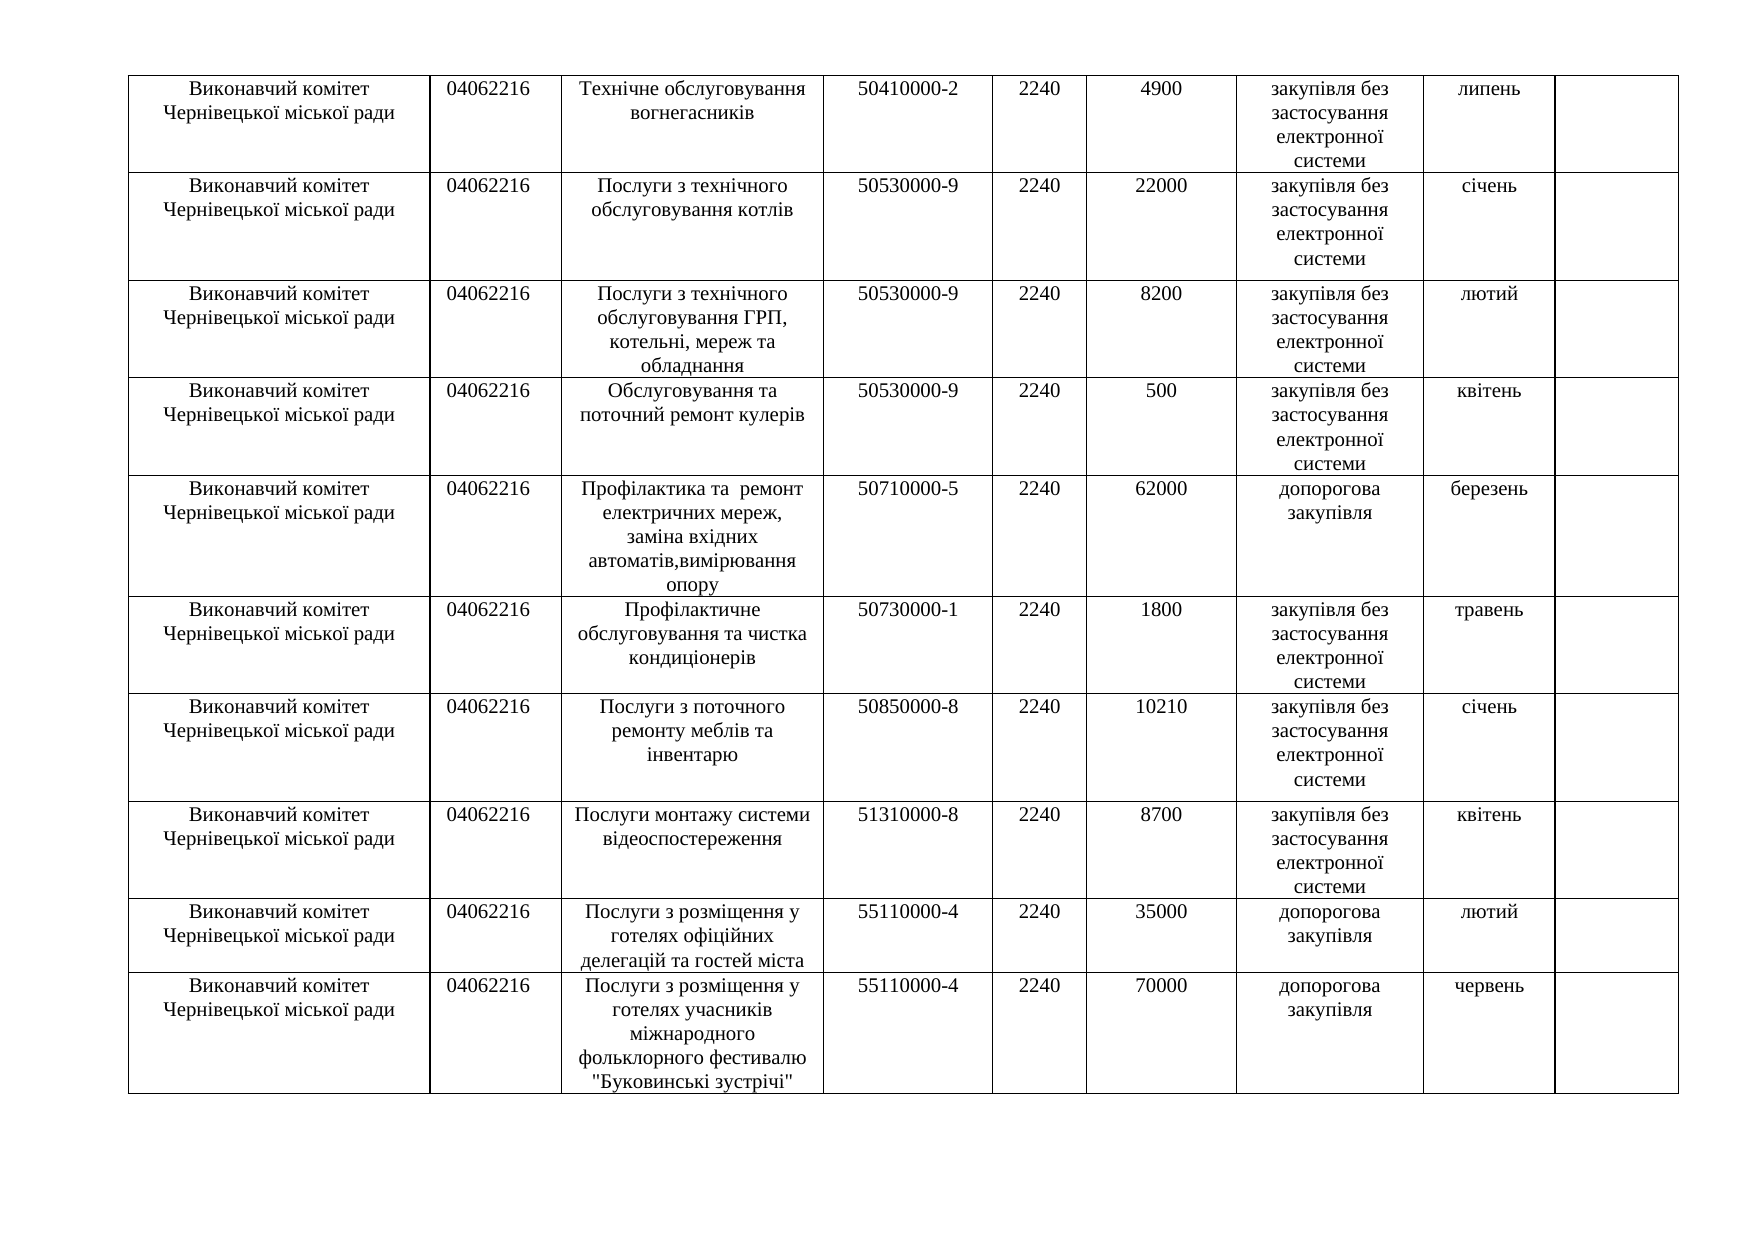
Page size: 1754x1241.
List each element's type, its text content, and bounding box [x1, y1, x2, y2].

table_cell 2240 [993, 899, 1086, 972]
table_cell [1556, 899, 1678, 972]
table_cell [1556, 76, 1678, 172]
table_cell закупівля без застосування електронної системи [1237, 802, 1423, 898]
table_cell допорогова закупівля [1237, 899, 1423, 972]
table_cell січень [1424, 173, 1554, 280]
table_cell закупівля без застосування електронної системи [1237, 173, 1423, 280]
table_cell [129, 973, 429, 1093]
table_cell 62000 [1087, 476, 1236, 596]
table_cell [1237, 76, 1423, 172]
table_cell 51310000-8 [824, 802, 992, 898]
table_cell закупівля без застосування електронної системи [1237, 597, 1423, 693]
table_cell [1237, 973, 1423, 1093]
table_cell Послуги монтажу системи відеоспостереження [562, 802, 823, 898]
table_cell липень [1424, 76, 1554, 172]
table_cell [1556, 281, 1678, 377]
table_cell 500 [1087, 378, 1236, 474]
table_cell .04062216 [431, 281, 561, 377]
table_cell .04062216 [431, 597, 561, 693]
table_cell лютий [1424, 281, 1554, 377]
table_cell квітень [1424, 802, 1554, 898]
table_cell .04062216 [431, 173, 561, 280]
table_cell травень [1424, 597, 1554, 693]
table_cell Профілактика та ремонт електричних мереж, заміна вхідних автоматів,вимірювання опору [562, 476, 823, 596]
table_cell Послуги з поточного ремонту меблів та інвентарю [562, 694, 823, 801]
table_cell Виконавчий комітет Чернівецької міської ради [129, 476, 429, 596]
table_cell січень [1424, 694, 1554, 801]
table_cell Виконавчий комітет Чернівецької міської ради [129, 694, 429, 801]
table_cell .04062216 [431, 378, 561, 474]
table_cell квітень [1424, 378, 1554, 474]
table_cell 8200 [1087, 281, 1236, 377]
table_cell [1556, 597, 1678, 693]
table_cell Послуги з розміщення у готелях офіційних делегацій та гостей міста [562, 899, 823, 972]
table_cell Послуги з технічного обслуговування котлів [562, 173, 823, 280]
table_cell 10210 [1087, 694, 1236, 801]
table_cell [1556, 694, 1678, 801]
table_cell [1556, 476, 1678, 596]
table_cell [1556, 173, 1678, 280]
table_cell Технічне обслуговування вогнегасників [562, 76, 823, 172]
table_cell .04062216 [431, 76, 561, 172]
table_cell Виконавчий комітет Чернівецької міської ради [129, 597, 429, 693]
table_cell 50710000-5 [824, 476, 992, 596]
table_cell .04062216 [431, 694, 561, 801]
table_cell допорогова закупівля [1237, 476, 1423, 596]
table_cell 50730000-1 [824, 597, 992, 693]
table_cell червень [1424, 973, 1554, 1093]
table_cell [1556, 973, 1678, 1093]
table_cell 50410000-2 [824, 76, 992, 172]
table_cell .04062216 [431, 899, 561, 972]
table_cell Виконавчий комітет Чернівецької міської ради [129, 802, 429, 898]
table_cell 2240 [993, 378, 1086, 474]
table_cell [1556, 802, 1678, 898]
table_cell 50850000-8 [824, 694, 992, 801]
table_cell Виконавчий комітет Чернівецької міської ради [129, 378, 429, 474]
table_cell 55110000-4 [824, 899, 992, 972]
table_cell 2240 [993, 173, 1086, 280]
table_cell 2240 [993, 76, 1086, 172]
table_cell 2240 [993, 802, 1086, 898]
table_cell [1556, 378, 1678, 474]
table_cell закупівля без застосування електронної системи [1237, 694, 1423, 801]
table_cell закупівля без застосування електронної системи [1237, 378, 1423, 474]
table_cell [129, 76, 429, 172]
table_cell 4900 [1087, 76, 1236, 172]
table_cell 50530000-9 [824, 173, 992, 280]
table_cell закупівля без застосування електронної системи [1237, 281, 1423, 377]
table_cell 50530000-9 [824, 281, 992, 377]
table_cell .04062216 [431, 973, 561, 1093]
table_cell 55110000-4 [824, 973, 992, 1093]
table_cell 22000 [1087, 173, 1236, 280]
table_cell Виконавчий комітет Чернівецької міської ради [129, 173, 429, 280]
table_cell Обслуговування та поточний ремонт кулерів [562, 378, 823, 474]
table_cell 2240 [993, 281, 1086, 377]
table_cell 8700 [1087, 802, 1236, 898]
table_cell лютий [1424, 899, 1554, 972]
table_cell 2240 [993, 476, 1086, 596]
table_cell Виконавчий комітет Чернівецької міської ради [129, 899, 429, 972]
table_cell Послуги з технічного обслуговування ГРП, котельні, мереж та обладнання [562, 281, 823, 377]
table_cell Виконавчий комітет Чернівецької міської ради [129, 281, 429, 377]
table_cell Профілактичне обслуговування та чистка кондиціонерів [562, 597, 823, 693]
table_cell 2240 [993, 597, 1086, 693]
table_cell .04062216 [431, 476, 561, 596]
table_cell Послуги з розміщення у готелях учасників міжнародного фольклорного фестивалю "Буковинські зустрічі" [562, 973, 823, 1093]
table_cell 1800 [1087, 597, 1236, 693]
table_cell .04062216 [431, 802, 561, 898]
table_cell 70000 [1087, 973, 1236, 1093]
table_cell 2240 [993, 694, 1086, 801]
table_cell 2240 [993, 973, 1086, 1093]
table_cell 50530000-9 [824, 378, 992, 474]
table_cell 35000 [1087, 899, 1236, 972]
table_cell березень [1424, 476, 1554, 596]
